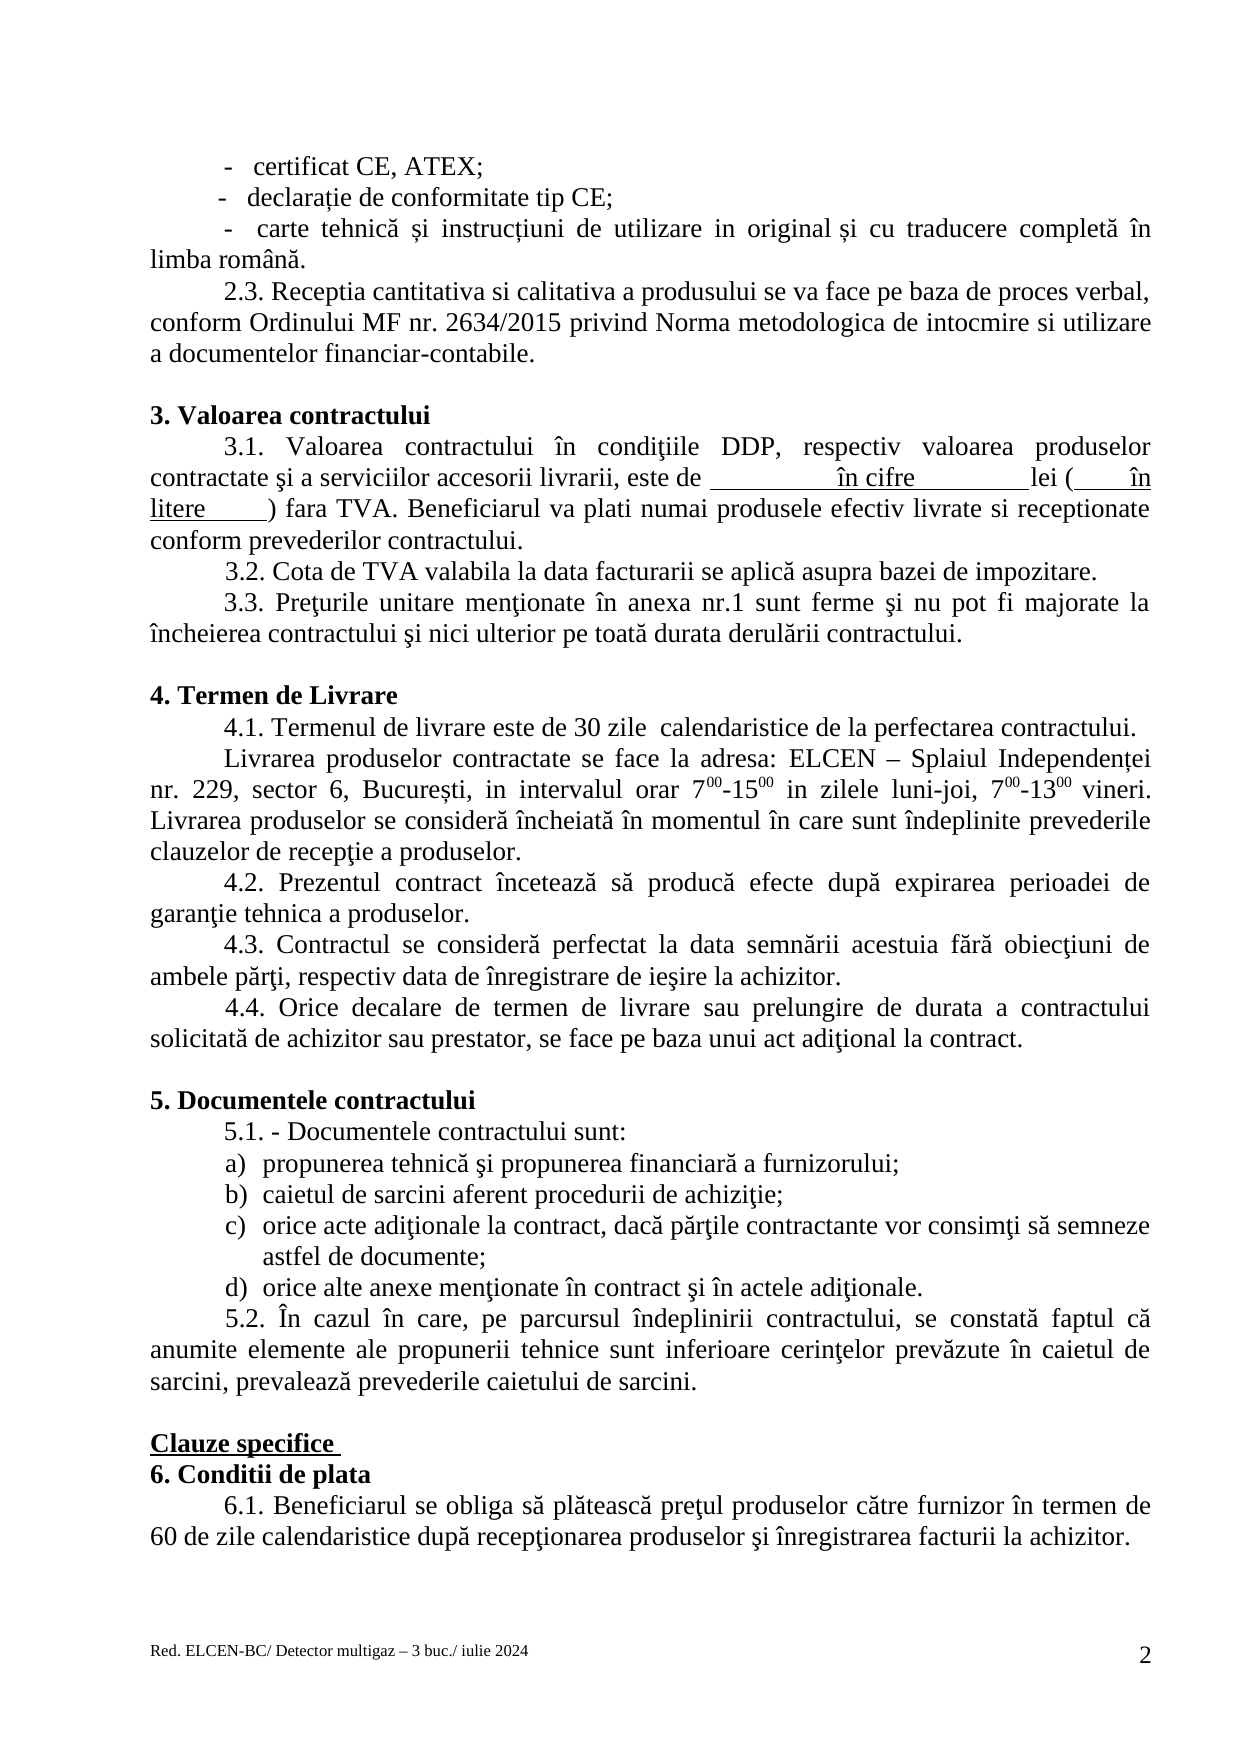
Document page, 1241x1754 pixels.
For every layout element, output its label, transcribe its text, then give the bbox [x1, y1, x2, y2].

text 3.2. Cota de TVA valabila la data facturarii se aplică asupra bazei de impozitare. [150, 555, 1152, 586]
text 4.2. Prezentul contract încetează să producă efecte după expirarea perioadei de garanţie tehnica a produselor. [150, 866, 1152, 929]
text 3.1. Valoarea contractului în condiţiile DDP, respectiv valoarea produselor contractate şi a serviciilor accesorii livrarii, este de în cifre lei ( în litere ) fara TVA. Beneficiarul va plati numai produsele efectiv livrate si receptionate conform prevederilor contractului. [150, 430, 1152, 555]
text 6.1. Beneficiarul se obliga să plătească preţul produselor către furnizor în termen de 60 de zile calendaristice după recepţionarea produselor şi înregistrarea facturii la achizitor. [150, 1489, 1152, 1552]
text - declarație de conformitate tip CE; [150, 181, 1152, 212]
text 4.3. Contractul se consideră perfectat la data semnării acestuia fără obiecţiuni de ambele părţi, respectiv data de înregistrare de ieşire la achizitor. [150, 929, 1152, 991]
text 4. Termen de Livrare [150, 679, 1152, 711]
text 4.4. Orice decalare de termen de livrare sau prelungire de durata a contractului solicitată de achizitor sau prestator, se face pe baza unui act adiţional la contract. [150, 991, 1152, 1053]
text 2.3. Receptia cantitativa si calitativa a produsului se va face pe baza de proces verbal, conform Ordinului MF nr. 2634/2015 privind Norma metodologica de intocmire si utilizare a documentelor financiar-contabile. [150, 274, 1152, 368]
text 4.1. Termenul de livrare este de 30 zile calendaristice de la perfectarea contractului. [150, 711, 1152, 742]
list orice acte adiţionale la contract, dacă părţile contractante vor consimţi să semneze astfel de documente; [225, 1209, 1152, 1271]
list propunerea tehnică şi propunerea financiară a furnizorului; [225, 1147, 1152, 1178]
list orice alte anexe menţionate în contract şi în actele adiţionale. [225, 1271, 1152, 1302]
text Clauze specifice [150, 1427, 1152, 1458]
text 5.2. În cazul în care, pe parcursul îndeplinirii contractului, se constată faptul că anumite elemente ale propunerii tehnice sunt inferioare cerinţelor prevăzute în caietul de sarcini, prevalează prevederile caietului de sarcini. [150, 1302, 1152, 1396]
text Livrarea produselor contractate se face la adresa: ELCEN – Splaiul Independenței nr. 229, sector 6, București, in intervalul orar 700-1500 in zilele luni-joi, 700-1300 vineri. Livrarea produselor se consideră încheiată în momentul în care sunt îndeplinite prevederile clauzelor de recepţie a produselor. [150, 742, 1152, 866]
text 5. Documentele contractului [150, 1084, 1152, 1116]
text 3.3. Preţurile unitare menţionate în anexa nr.1 sunt ferme şi nu pot fi majorate la încheierea contractului şi nici ulterior pe toată durata derulării contractului. [150, 586, 1152, 648]
text - certificat CE, ATEX; [150, 150, 1152, 181]
text 6. Conditii de plata [150, 1458, 1152, 1489]
text - carte tehnică și instrucțiuni de utilizare in original și cu traducere completă în limba română. [150, 212, 1152, 274]
text 3. Valoarea contractului [150, 399, 1152, 430]
text 5.1. - Documentele contractului sunt: [150, 1116, 1152, 1147]
list caietul de sarcini aferent procedurii de achiziţie; [225, 1178, 1152, 1209]
